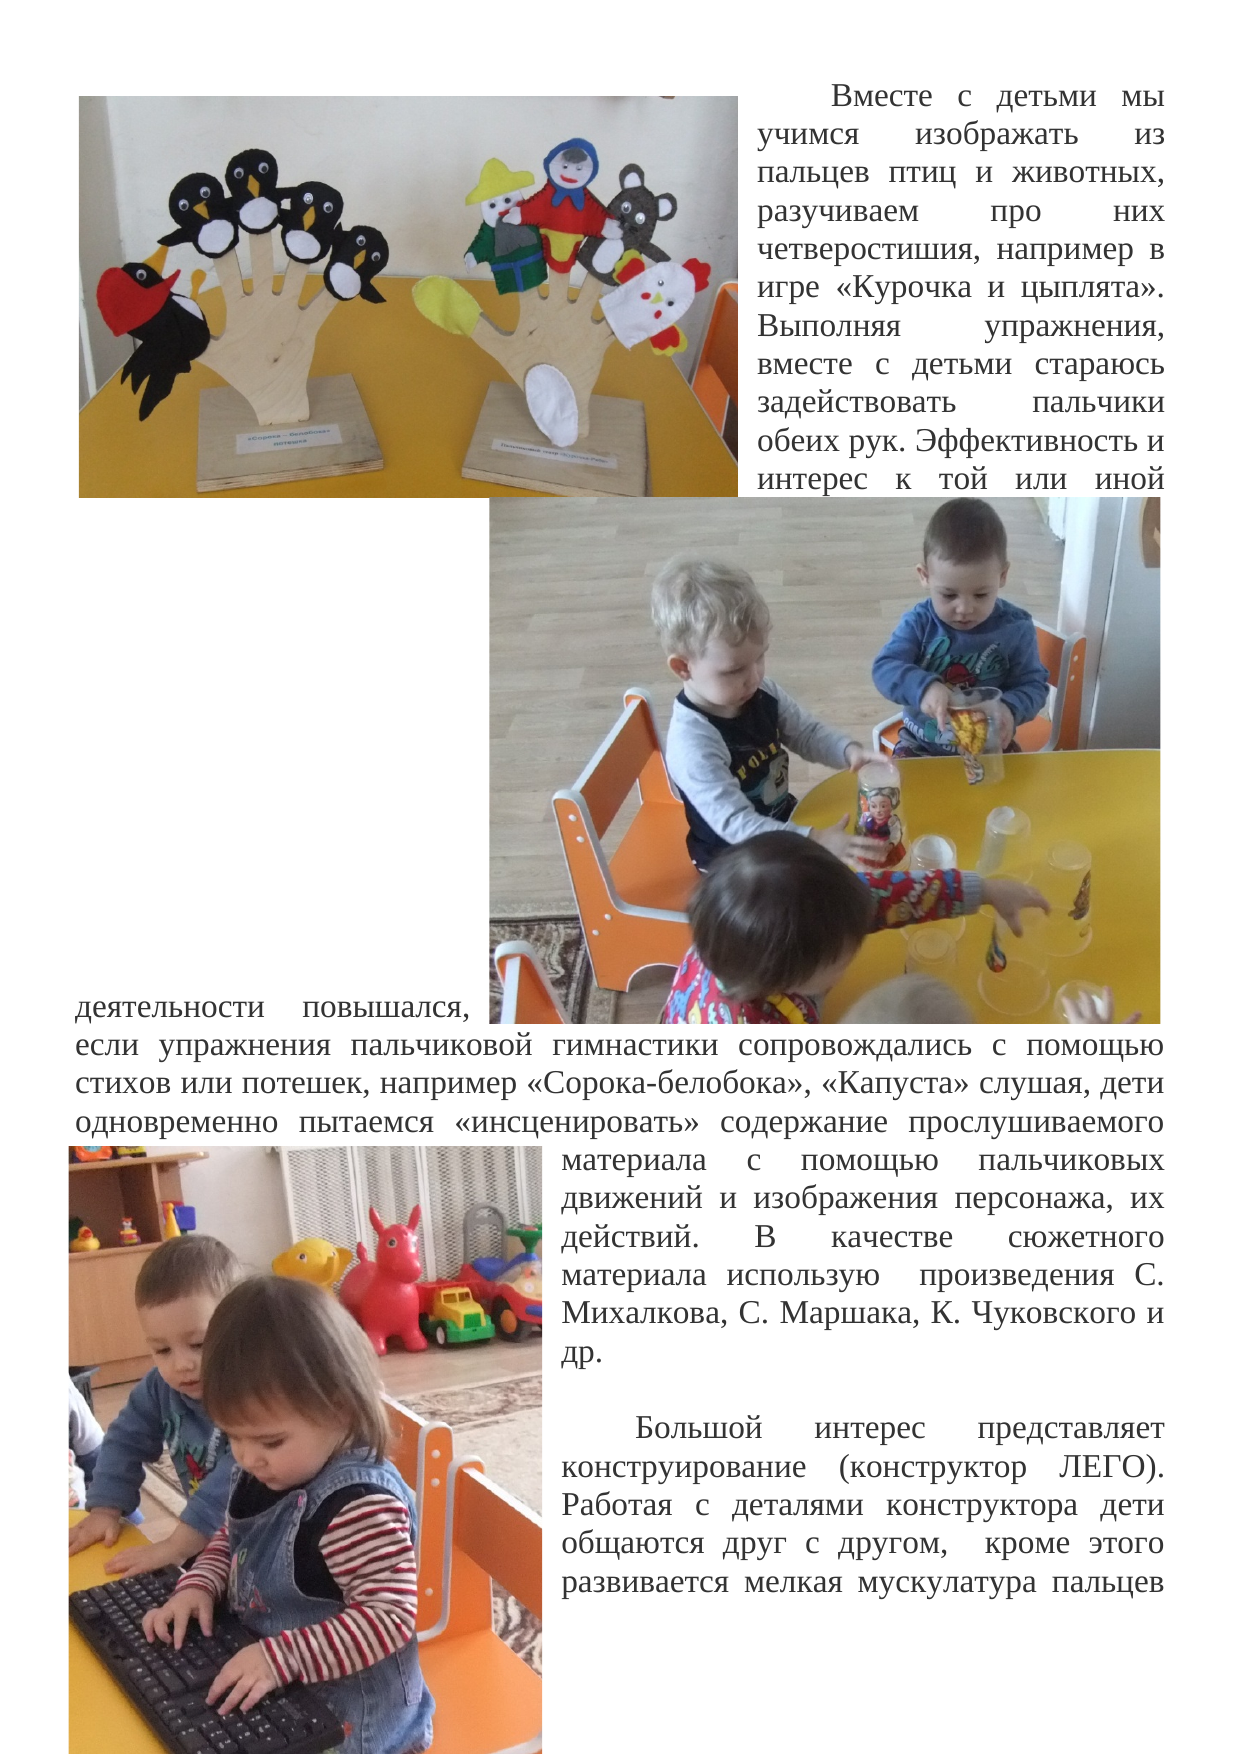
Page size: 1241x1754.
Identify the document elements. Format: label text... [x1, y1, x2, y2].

picture [68, 1146, 543, 1754]
picture [78, 96, 1161, 1024]
